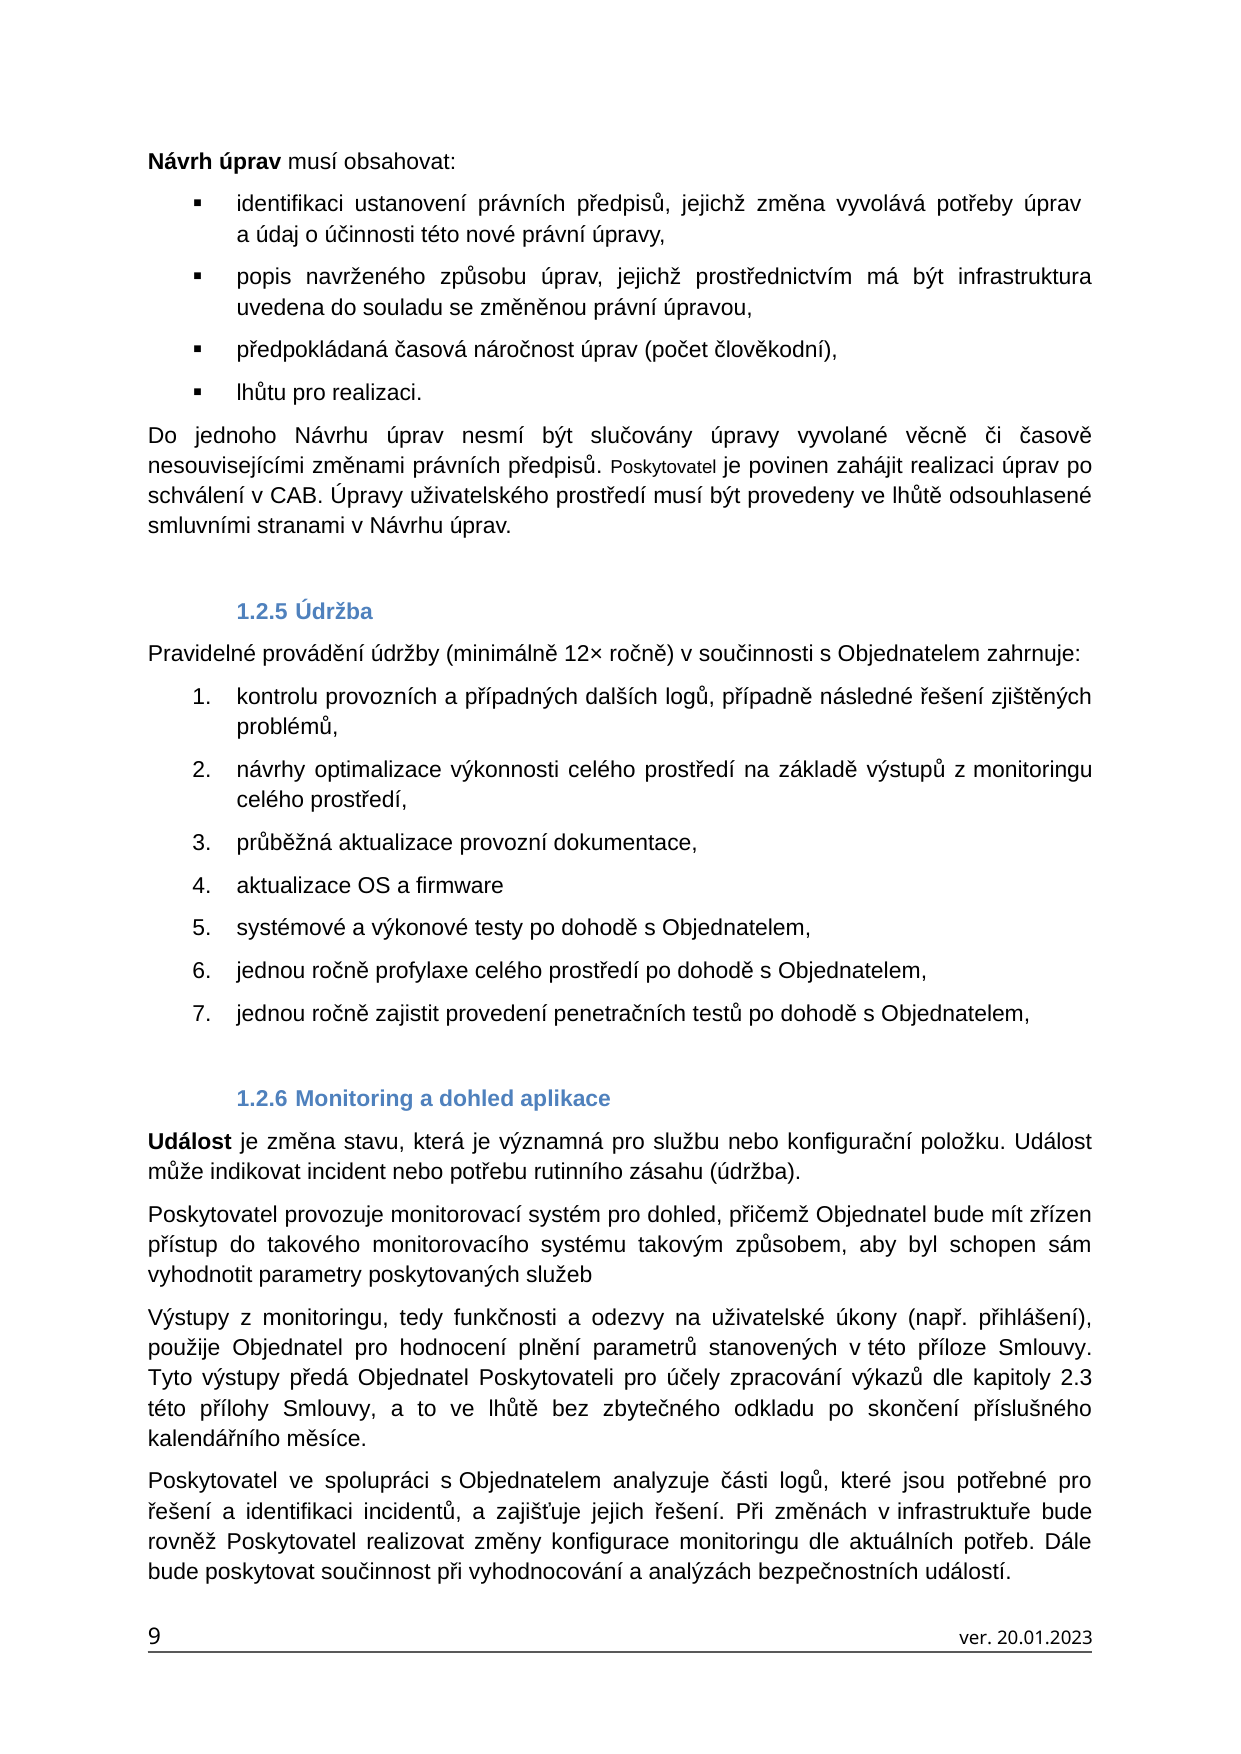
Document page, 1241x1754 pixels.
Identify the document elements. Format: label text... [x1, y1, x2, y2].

list jednou ročně profylaxe celého prostředí po dohodě s Objednatelem, [192, 957, 1092, 983]
text Poskytovatel provozuje monitorovací systém pro dohled, přičemž Objednatel bude mít zřízen přístup do takového monitorovacího systému takovým způsobem, aby byl schopen sám vyhodnotit parametry poskytovaných služeb [148, 1201, 1092, 1288]
text Do jednoho Návrhu úprav nesmí být slučovány úpravy vyvolané věcně či časově nesouvisejícími změnami právních předpisů. Poskytovatel je povinen zahájit realizaci úprav po schválení v CAB. Úpravy uživatelského prostředí musí být provedeny ve lhůtě odsouhlasené smluvními stranami v Návrhu úprav. [148, 422, 1092, 539]
list popis navrženého způsobu úprav, jejichž prostřednictvím má být infrastruktura uvedena do souladu se změněnou právní úpravou, [192, 263, 1092, 320]
text Návrh úprav musí obsahovat: [148, 148, 1092, 174]
text Pravidelné provádění údržby (minimálně 12× ročně) v součinnosti s Objednatelem zahrnuje: [148, 640, 1092, 667]
list jednou ročně zajistit provedení penetračních testů po dohodě s Objednatelem, [192, 1000, 1092, 1026]
list aktualizace OS a firmware [192, 872, 1092, 898]
list kontrolu provozních a případných dalších logů, případně následné řešení zjištěných problémů, [192, 683, 1092, 740]
list identifikaci ustanovení právních předpisů, jejichž změna vyvolává potřeby úprav a údaj o účinnosti této nové právní úpravy, [192, 190, 1092, 247]
list lhůtu pro realizaci. [192, 379, 1092, 405]
list systémové a výkonové testy po dohodě s Objednatelem, [192, 914, 1092, 941]
list návrhy optimalizace výkonnosti celého prostředí na základě výstupů z monitoringu celého prostředí, [192, 756, 1092, 813]
subtitle Monitoring a dohled aplikace [236, 1085, 1092, 1112]
list průběžná aktualizace provozní dokumentace, [192, 829, 1092, 855]
text Výstupy z monitoringu, tedy funkčnosti a odezvy na uživatelské úkony (např. přihlášení), použije Objednatel pro hodnocení plnění parametrů stanovených v této příloze Smlouvy. Tyto výstupy předá Objednatel Poskytovateli pro účely zpracování výkazů dle kapitoly 2.3 této přílohy Smlouvy, a to ve lhůtě bez zbytečného odkladu po skončení příslušného kalendářního měsíce. [148, 1304, 1092, 1451]
list předpokládaná časová náročnost úprav (počet člověkodní), [192, 336, 1092, 363]
subtitle Údržba [236, 598, 1092, 624]
text Událost je změna stavu, která je významná pro službu nebo konfigurační položku. Událost může indikovat incident nebo potřebu rutinního zásahu (údržba). [148, 1128, 1092, 1184]
text Poskytovatel ve spolupráci s Objednatelem analyzuje části logů, které jsou potřebné pro řešení a identifikaci incidentů, a zajišťuje jejich řešení. Při změnách v infrastruktuře bude rovněž Poskytovatel realizovat změny konfigurace monitoringu dle aktuálních potřeb. Dále bude poskytovat součinnost při vyhodnocování a analýzách bezpečnostních událostí. [148, 1467, 1092, 1584]
